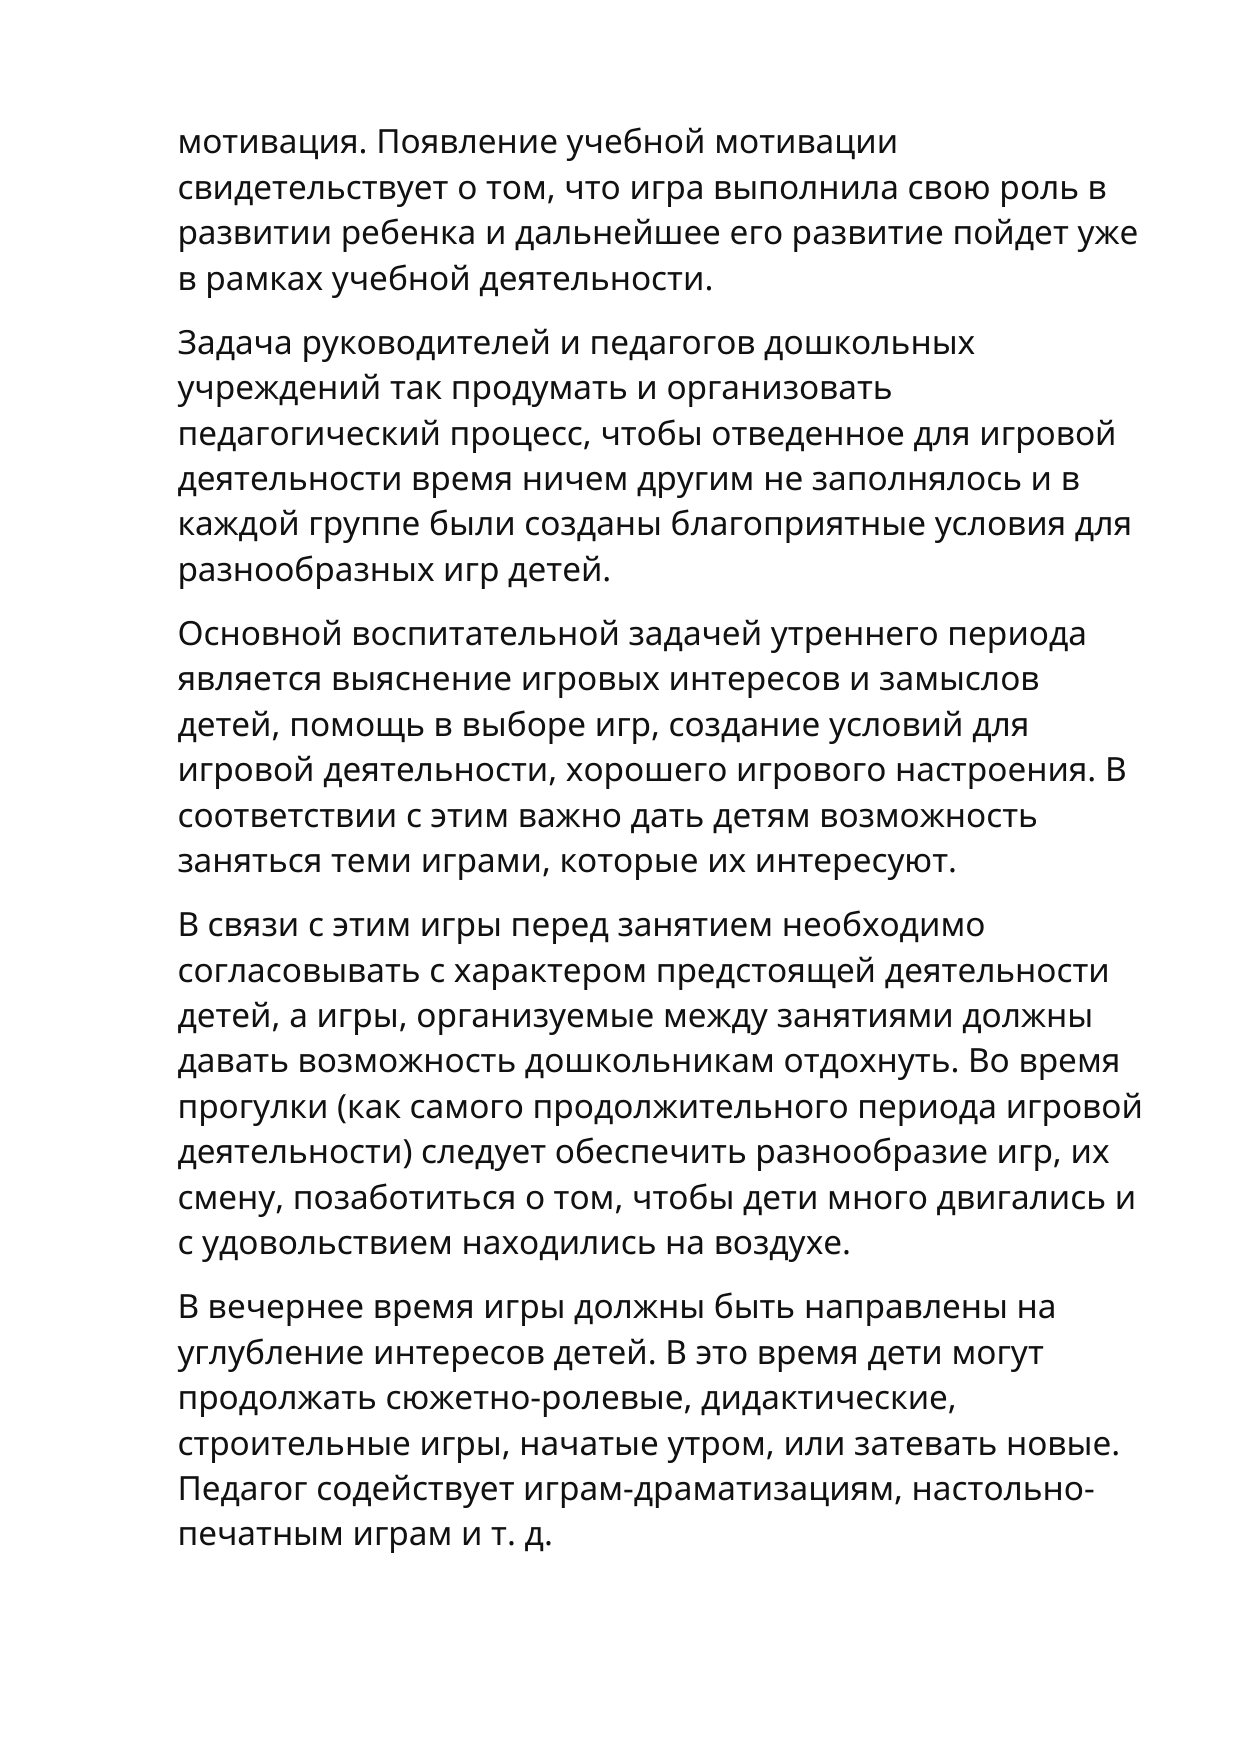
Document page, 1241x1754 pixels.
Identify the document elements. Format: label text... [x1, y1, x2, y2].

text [177, 118, 1152, 300]
text Задача руководителей и педагогов дошкольных учреждений так продумать и организовать педагогический процесс, чтобы отведенное для игровой деятельности время ничем другим не заполнялось и в каждой группе были созданы благоприятные условия для разнообразных игр детей. [177, 318, 1152, 591]
text В вечернее время игры должны быть направлены на углубление интересов детей. В это время дети могут продолжать сюжетно-ролевые, дидактические, строительные игры, начатые утром, или затевать новые. Педагог содействует играм-драматизациям, настольно-печатным играм и т. д. [177, 1283, 1152, 1556]
text В связи с этим игры перед занятием необходимо согласовывать с характером предстоящей деятельности детей, а игры, организуемые между занятиями должны давать возможность дошкольникам отдохнуть. Во время прогулки (как самого продолжительного периода игровой деятельности) следует обеспечить разнообразие игр, их смену, позаботиться о том, чтобы дети много двигались и с удовольствием находились на воздухе. [177, 901, 1152, 1264]
text Основной воспитательной задачей утреннего периода является выяснение игровых интересов и замыслов детей, помощь в выборе игр, создание условий для игровой деятельности, хорошего игрового настроения. В соответствии с этим важно дать детям возможность заняться теми играми, которые их интересуют. [177, 610, 1152, 882]
